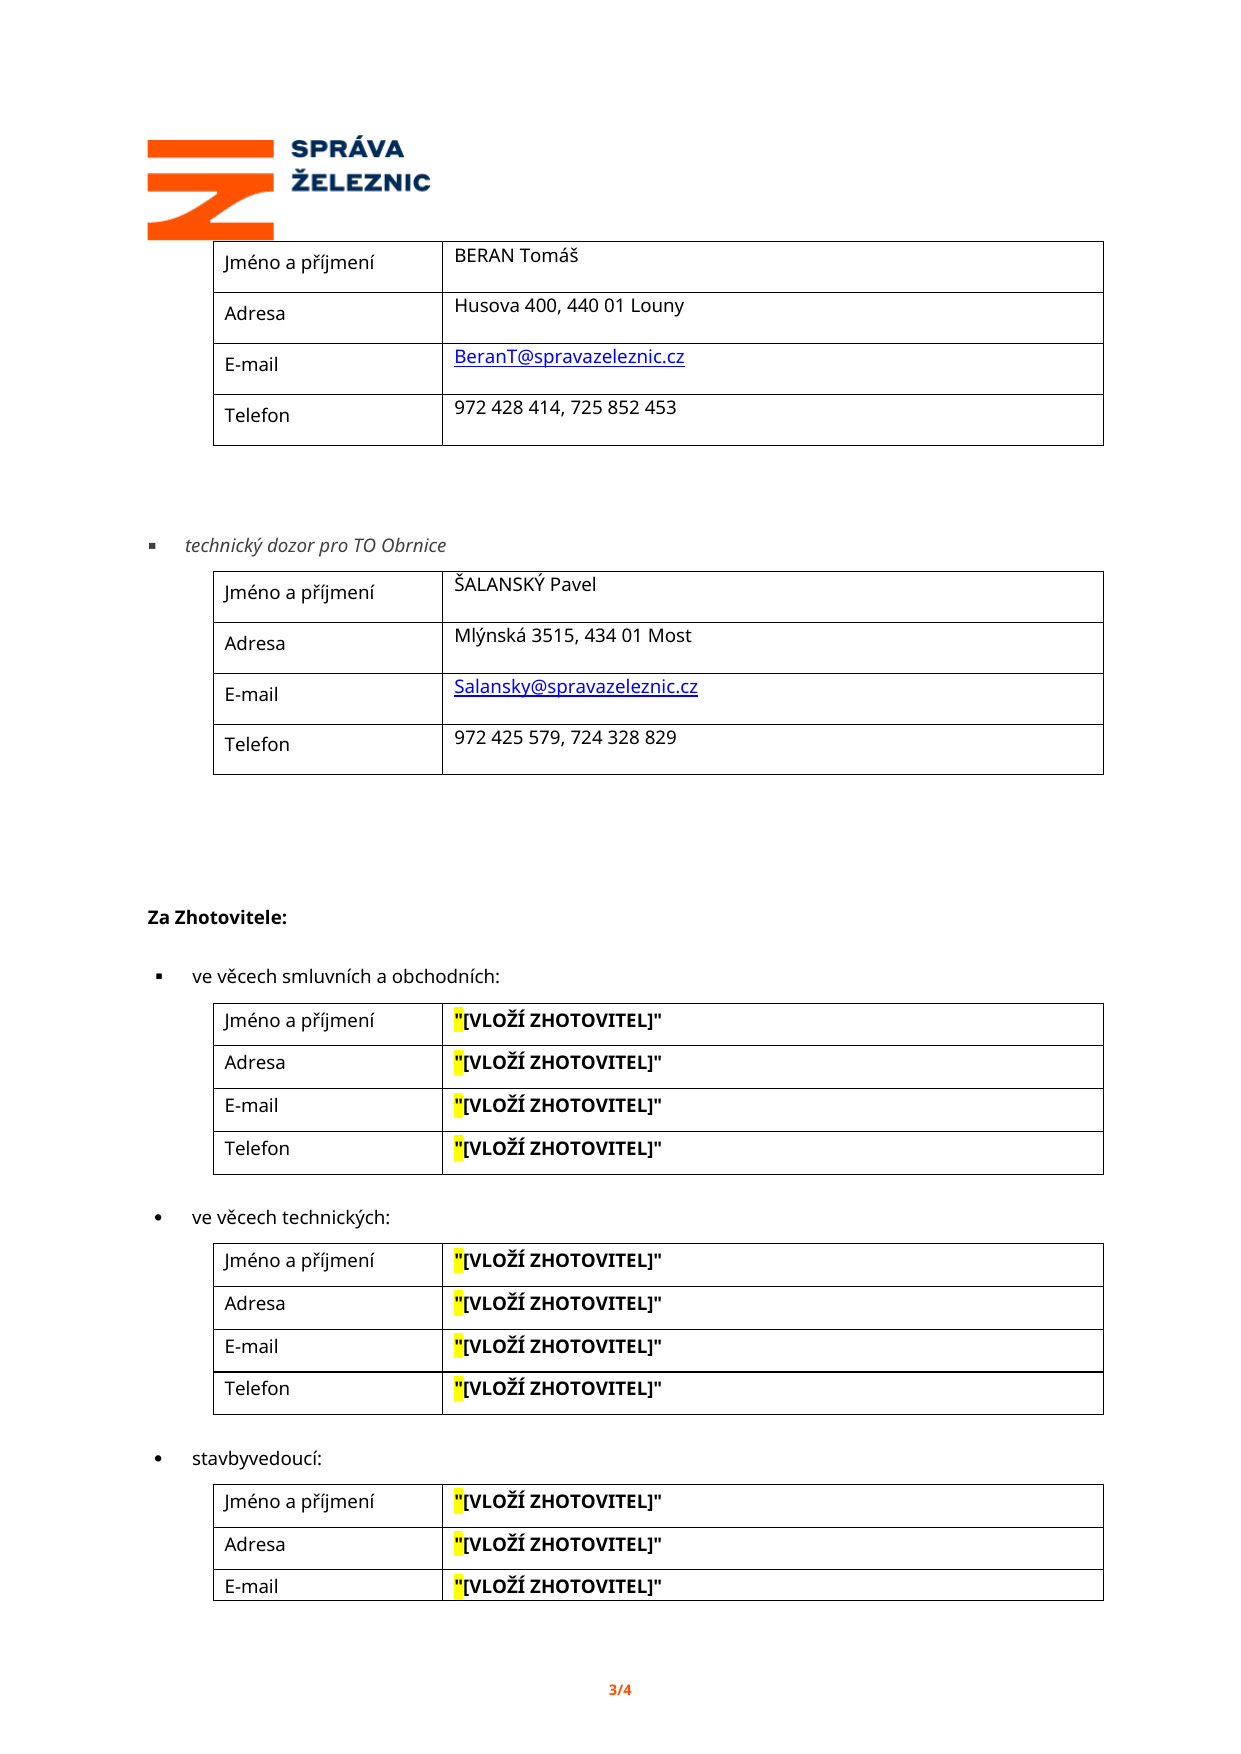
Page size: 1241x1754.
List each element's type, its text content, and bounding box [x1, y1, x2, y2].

table_cell Telefon [214, 1132, 442, 1173]
text Za Zhotovitele: [148, 905, 1093, 930]
table_cell 972 425 579, 724 328 829 [443, 725, 1103, 774]
table_header Jméno a příjmení [214, 1244, 442, 1286]
table_cell E-mail [214, 674, 442, 723]
table_header Jméno a příjmení [214, 1485, 442, 1527]
table_header BERAN Tomáš [443, 242, 1103, 292]
list technický dozor pro TO Obrnice [148, 529, 1093, 558]
table_cell [443, 1046, 1103, 1088]
table_header Jméno a příjmení [214, 242, 442, 292]
list ve věcech smluvních a obchodních: [154, 959, 1093, 990]
table_cell Adresa [214, 1287, 442, 1329]
list stavbyvedoucí: [155, 1440, 1093, 1471]
table_cell [443, 1287, 1103, 1329]
table_cell Telefon [214, 725, 442, 774]
table_cell Telefon [214, 1373, 442, 1414]
table_cell [443, 1089, 1103, 1131]
table_header [443, 1485, 1103, 1527]
table_cell E-mail [214, 1089, 442, 1131]
table_cell [443, 1570, 1103, 1599]
table_header ŠALANSKÝ Pavel [443, 572, 1103, 622]
table_cell E-mail [214, 344, 442, 394]
table_header [443, 1244, 1103, 1286]
table_cell Adresa [214, 293, 442, 343]
table_cell Mlýnská 3515, 434 01 Most [443, 623, 1103, 672]
table_cell Adresa [214, 623, 442, 672]
table_header Jméno a příjmení [214, 1004, 442, 1045]
table_cell Adresa [214, 1046, 442, 1088]
table_header [443, 1004, 1103, 1045]
table_cell [443, 1373, 1103, 1414]
table_cell 972 428 414, 725 852 453 [443, 395, 1103, 444]
table_cell Telefon [214, 395, 442, 444]
table_cell Husova 400, 440 01 Louny [443, 293, 1103, 343]
table_cell Salansky@spravazeleznic.cz [443, 674, 1103, 723]
table_cell Adresa [214, 1528, 442, 1569]
table_cell BeranT@spravazeleznic.cz [443, 344, 1103, 394]
table_header Jméno a příjmení [214, 572, 442, 622]
list ve věcech technických: [155, 1199, 1093, 1231]
table_cell [443, 1330, 1103, 1371]
table_cell E-mail [214, 1330, 442, 1371]
picture [147, 135, 431, 241]
table_cell [443, 1132, 1103, 1173]
table_cell [443, 1528, 1103, 1569]
table_cell E-mail [214, 1570, 442, 1599]
